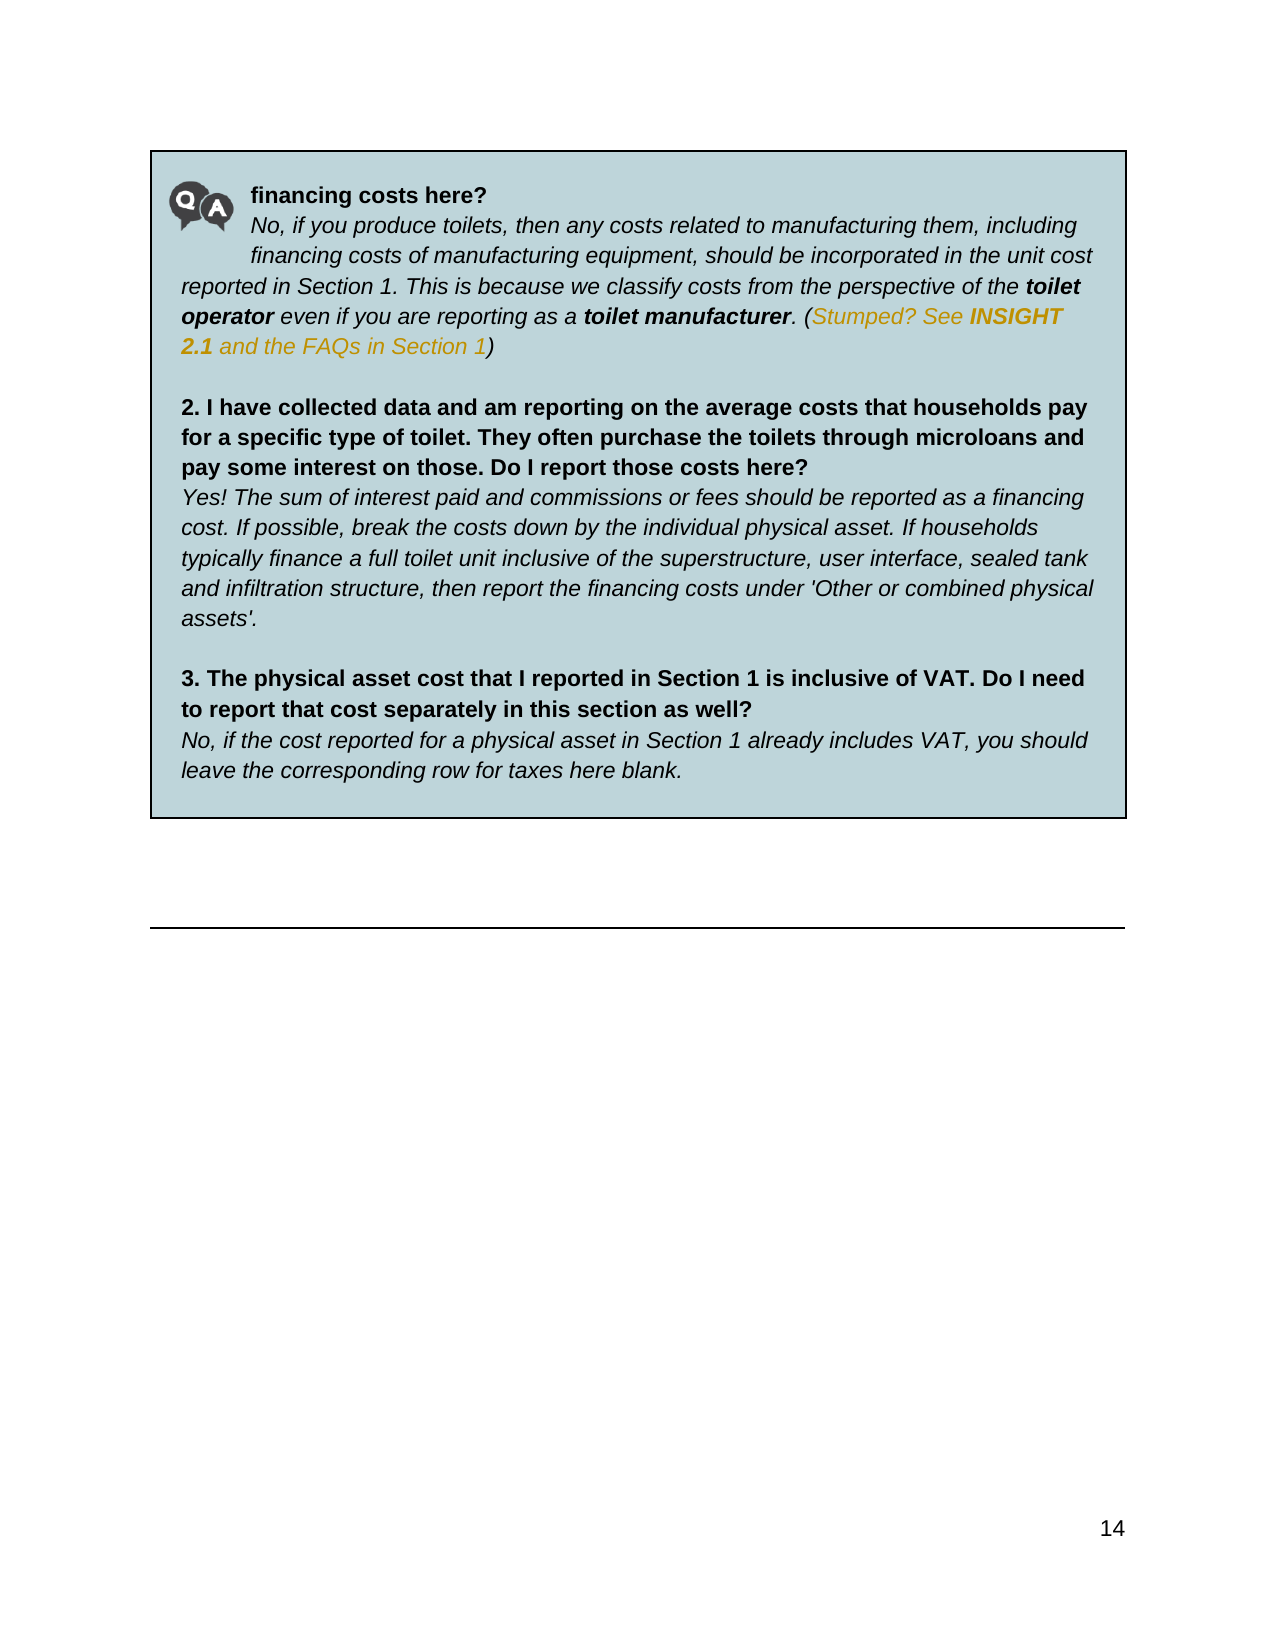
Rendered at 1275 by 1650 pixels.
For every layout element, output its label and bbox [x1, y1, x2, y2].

table_header [152, 152, 1125, 817]
picture [160, 164, 242, 245]
